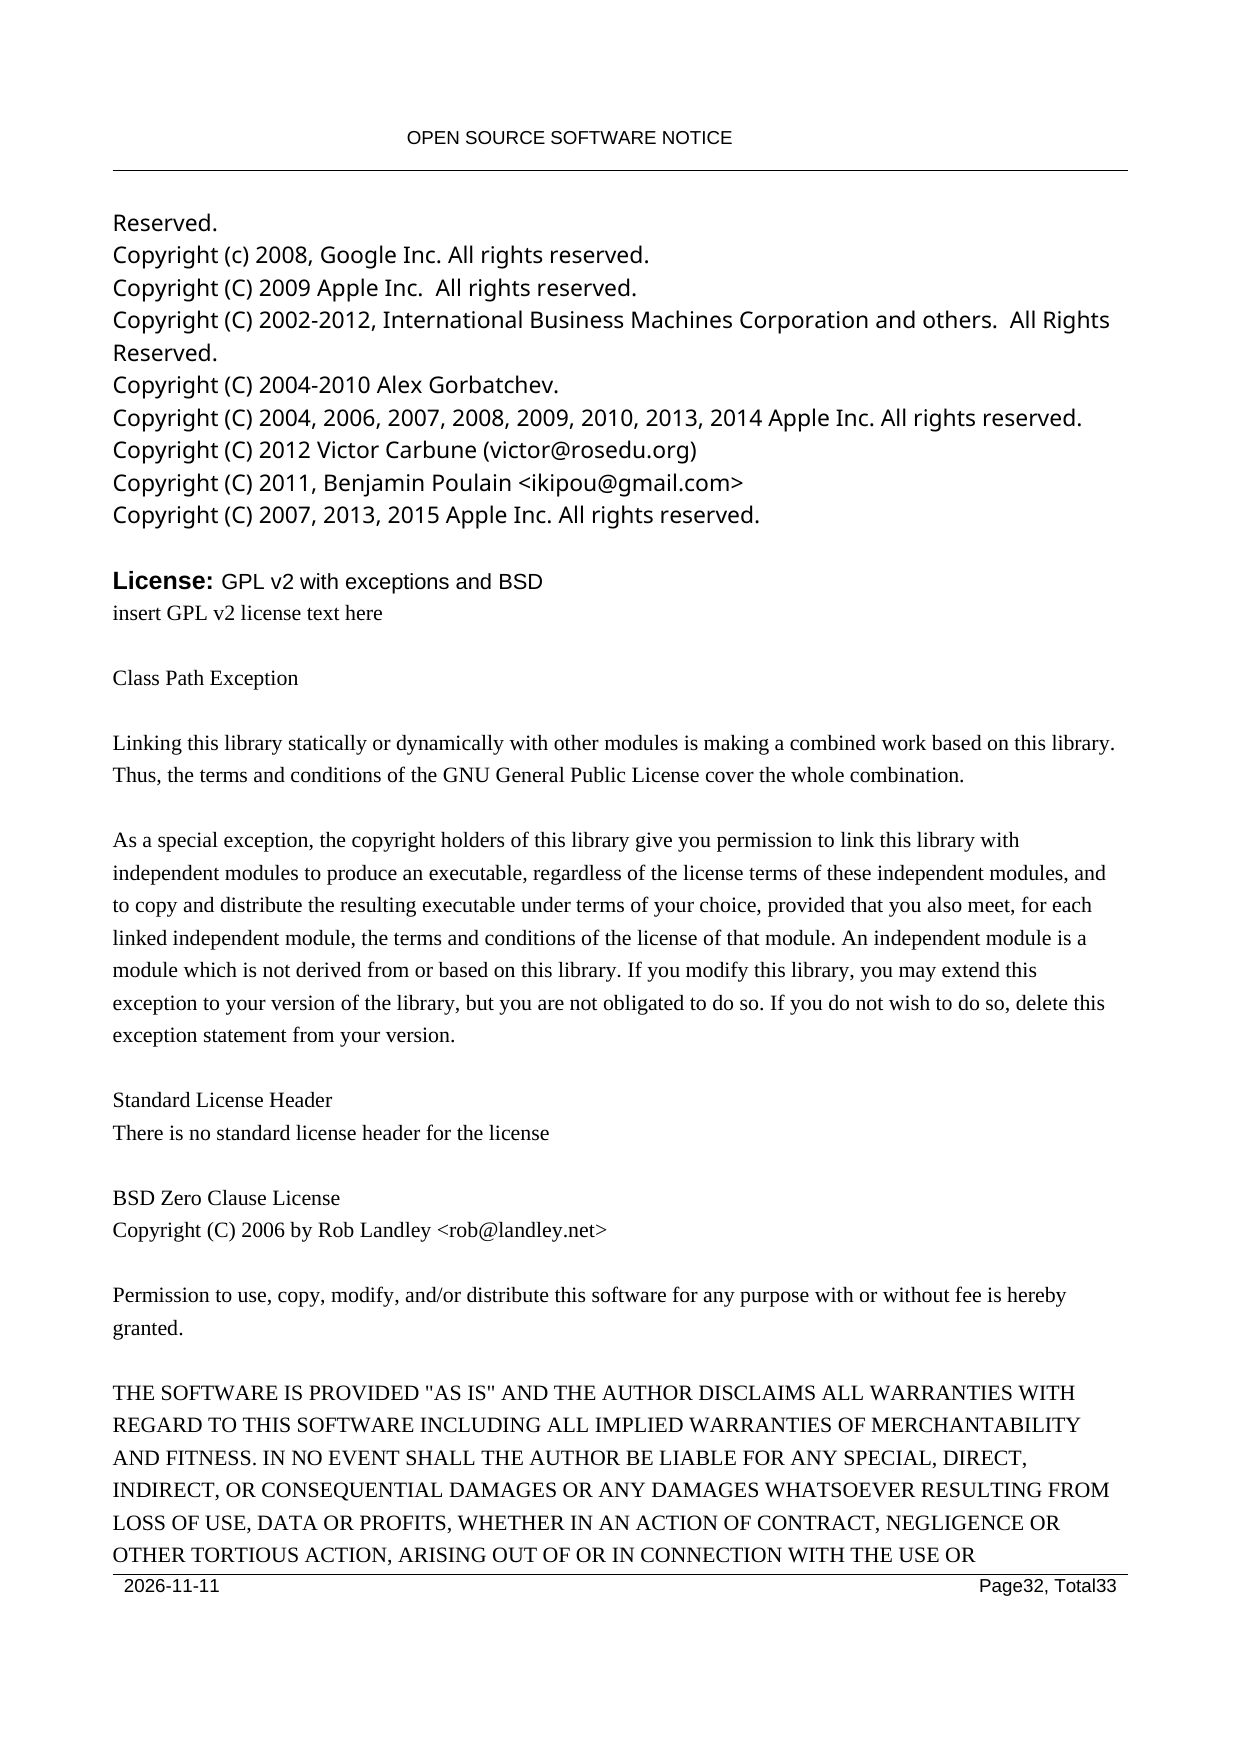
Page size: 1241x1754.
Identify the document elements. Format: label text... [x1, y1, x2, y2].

text License: GPL v2 with exceptions and BSD [112, 564, 1128, 596]
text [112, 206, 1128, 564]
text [112, 596, 1128, 1571]
